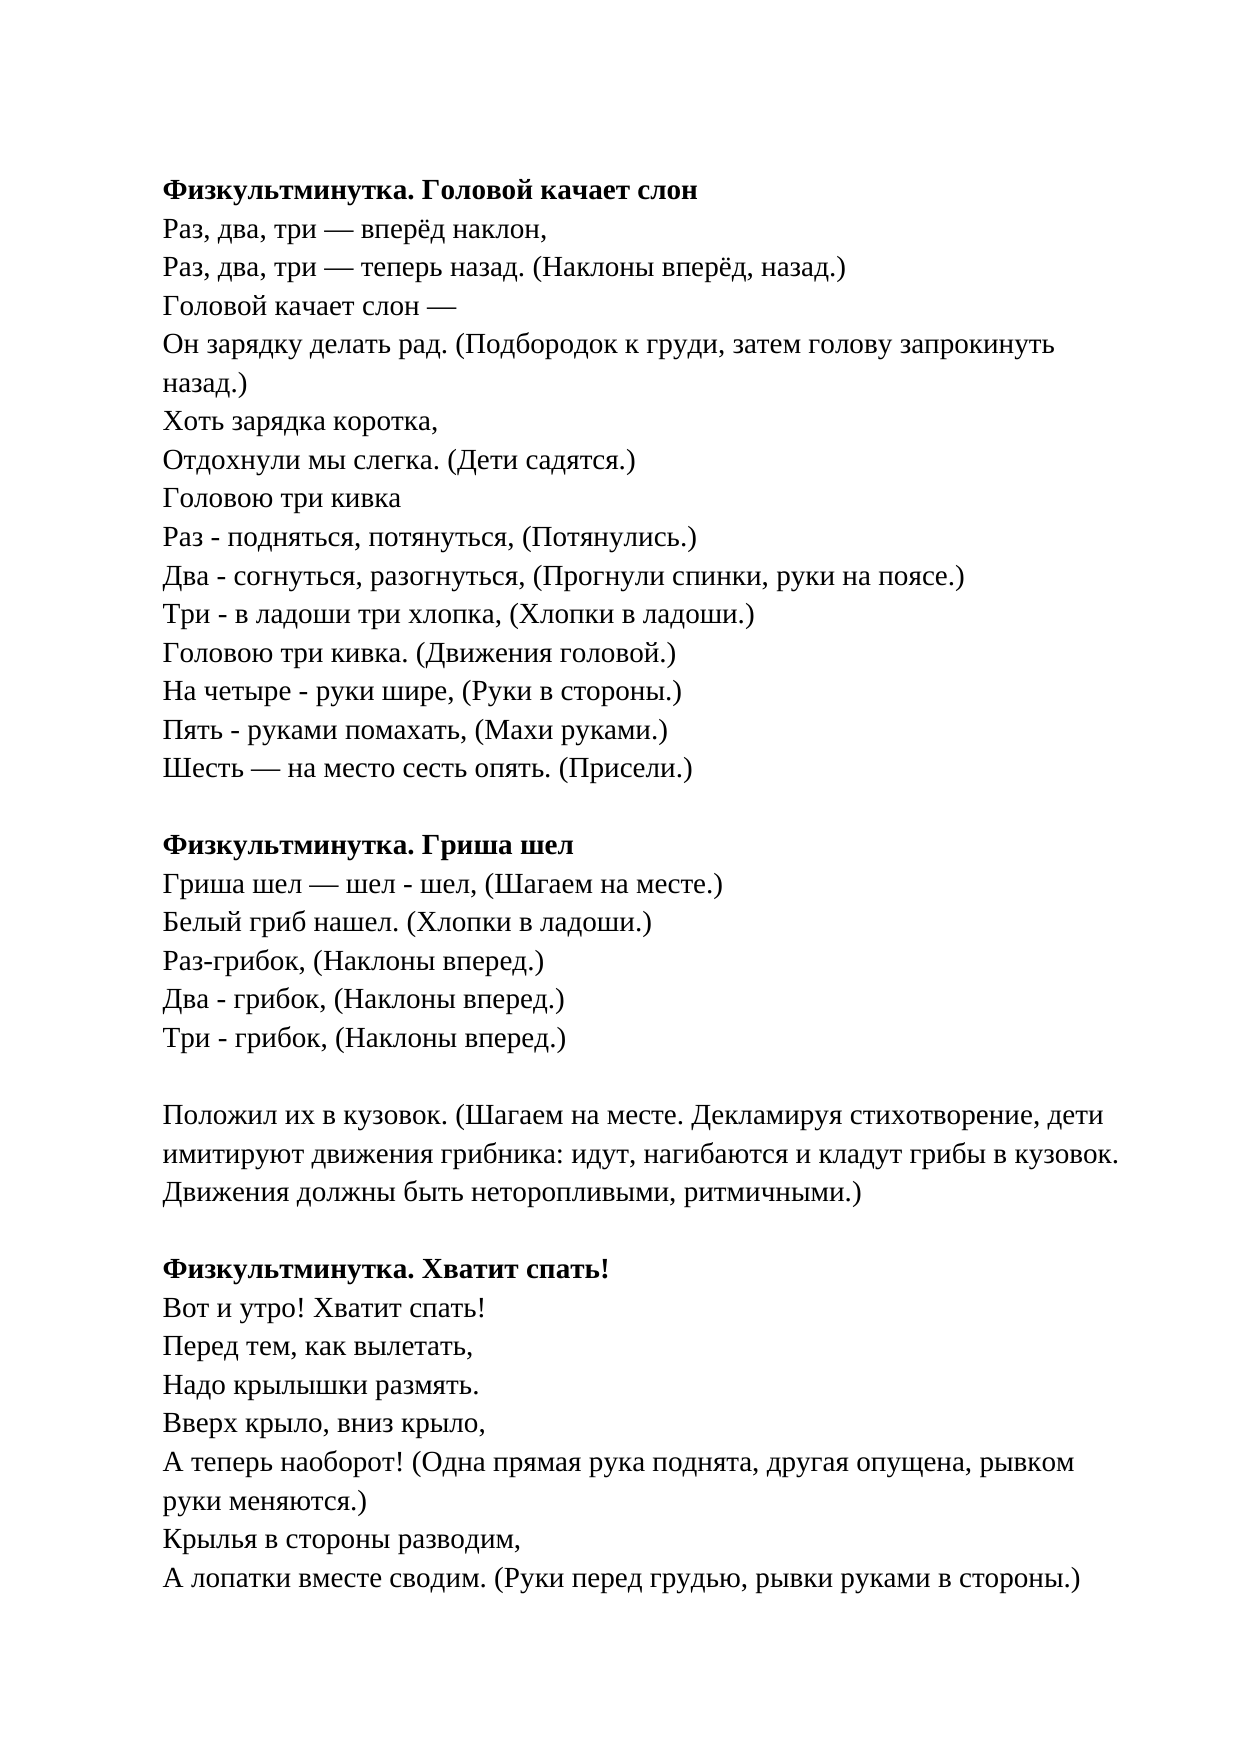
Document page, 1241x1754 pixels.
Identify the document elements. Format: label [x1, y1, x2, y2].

table_header [147, 118, 1151, 1609]
